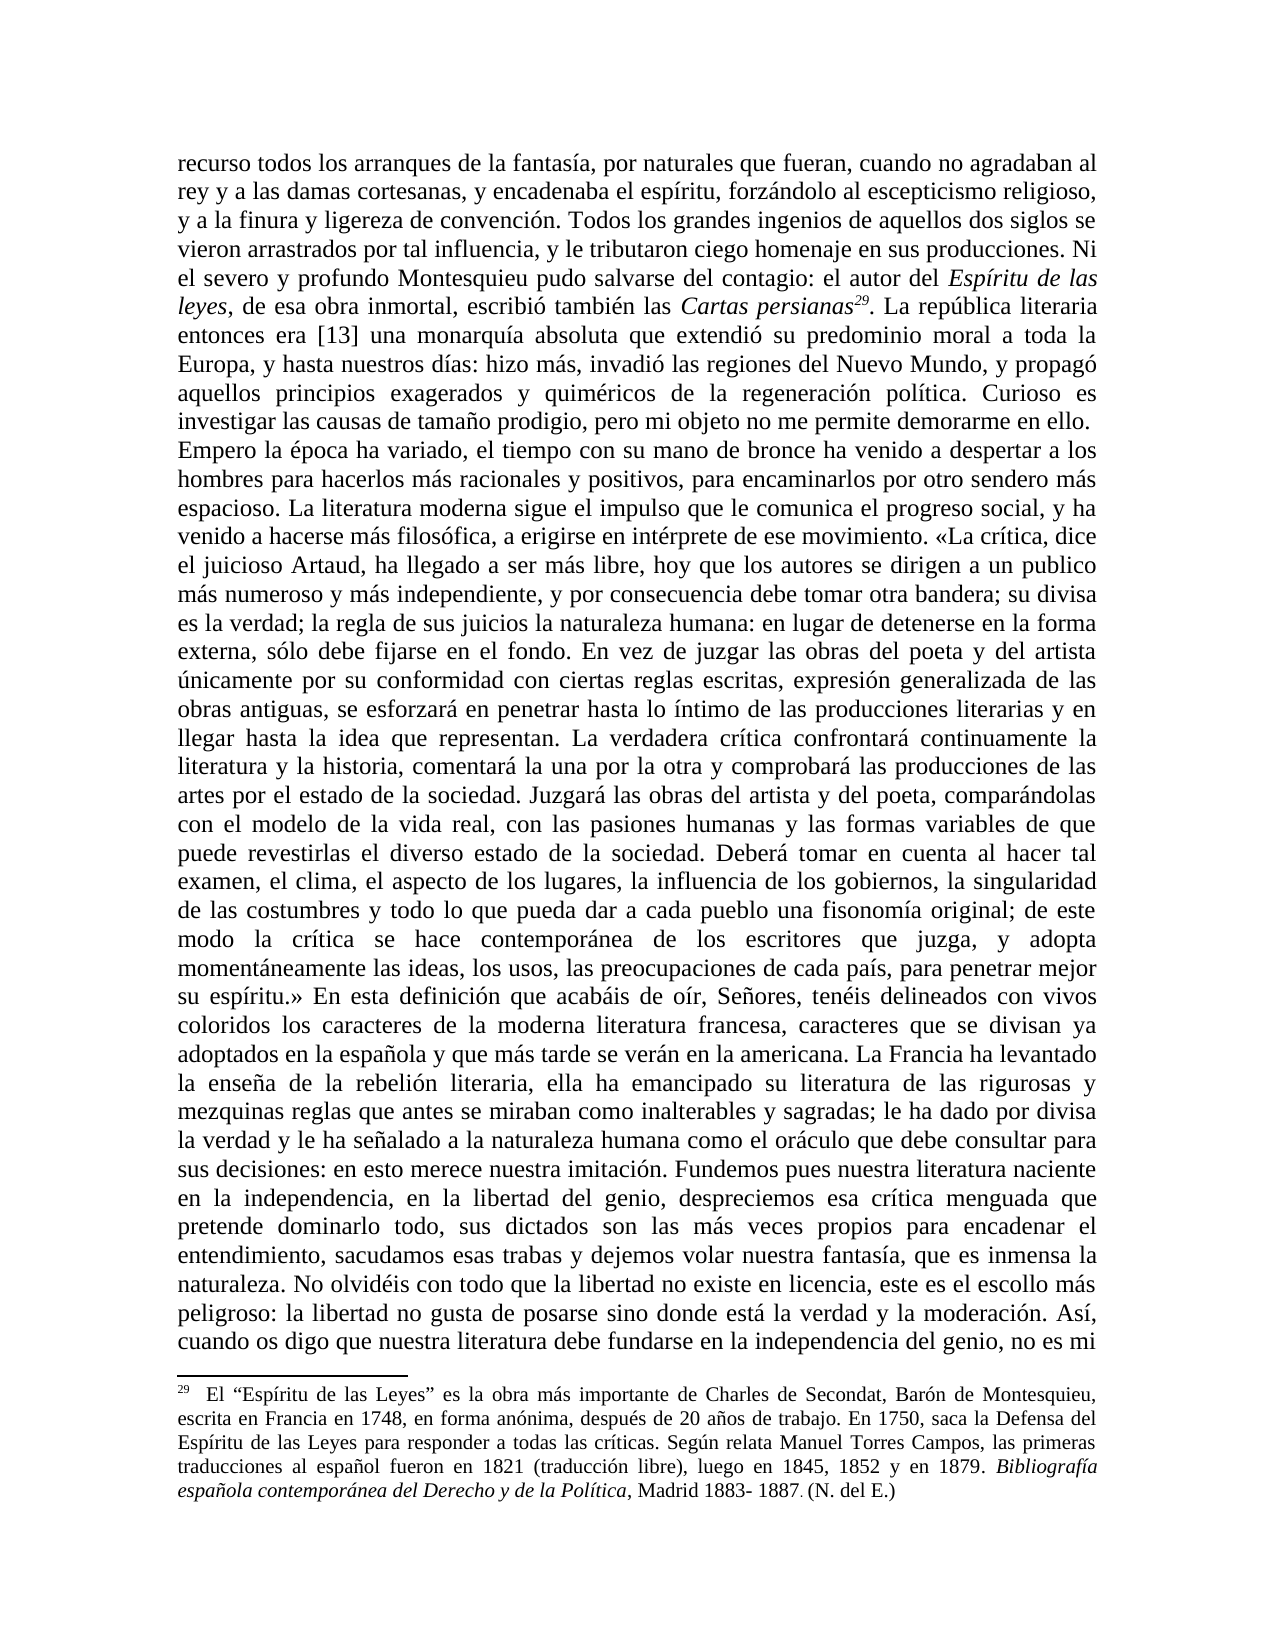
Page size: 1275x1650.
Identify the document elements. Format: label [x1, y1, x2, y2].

text [177, 435, 1098, 1355]
text [177, 148, 1098, 435]
